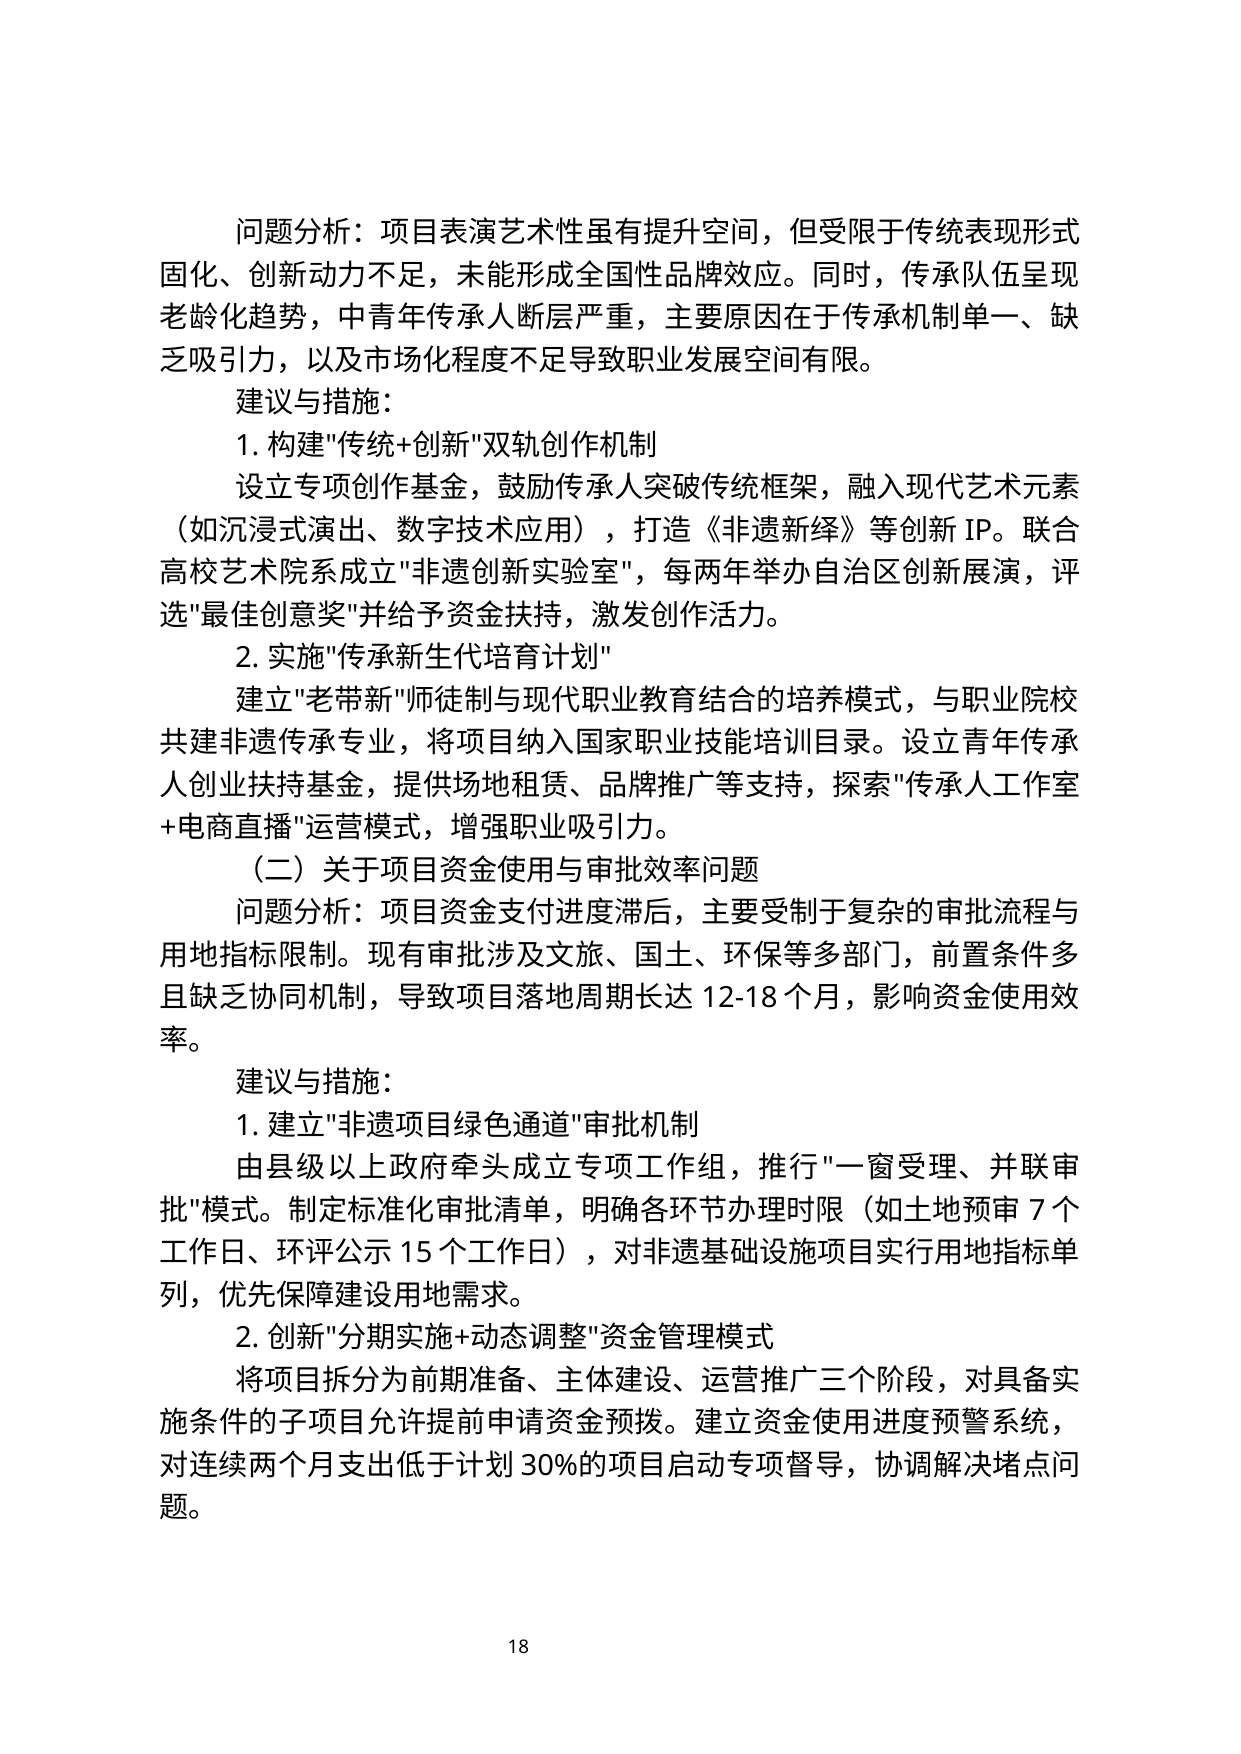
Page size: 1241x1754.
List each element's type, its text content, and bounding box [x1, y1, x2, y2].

text 建议与措施： [159, 379, 1081, 421]
text 将项目拆分为前期准备、主体建设、运营推广三个阶段，对具备实施条件的子项目允许提前申请资金预拨。建立资金使用进度预警系统，对连续两个月支出低于计划30%的项目启动专项督导，协调解决堵点问题。 [159, 1356, 1081, 1526]
text 1. 构建"传统+创新"双轨创作机制 [159, 421, 1081, 464]
text 1. 建立"非遗项目绿色通道"审批机制 [159, 1101, 1081, 1144]
text 2. 实施"传承新生代培育计划" [159, 634, 1081, 676]
text 建立"老带新"师徒制与现代职业教育结合的培养模式，与职业院校共建非遗传承专业，将项目纳入国家职业技能培训目录。设立青年传承人创业扶持基金，提供场地租赁、品牌推广等支持，探索"传承人工作室+电商直播"运营模式，增强职业吸引力。 [159, 676, 1081, 846]
text （二）关于项目资金使用与审批效率问题 [159, 846, 1081, 889]
text 设立专项创作基金，鼓励传承人突破传统框架，融入现代艺术元素（如沉浸式演出、数字技术应用），打造《非遗新绎》等创新IP。联合高校艺术院系成立"非遗创新实验室"，每两年举办自治区创新展演，评选"最佳创意奖"并给予资金扶持，激发创作活力。 [159, 464, 1081, 634]
text 由县级以上政府牵头成立专项工作组，推行"一窗受理、并联审批"模式。制定标准化审批清单，明确各环节办理时限（如土地预审7个工作日、环评公示15个工作日），对非遗基础设施项目实行用地指标单列，优先保障建设用地需求。 [159, 1144, 1081, 1314]
text 建议与措施： [159, 1059, 1081, 1101]
text 问题分析：项目资金支付进度滞后，主要受制于复杂的审批流程与用地指标限制。现有审批涉及文旅、国土、环保等多部门，前置条件多且缺乏协同机制，导致项目落地周期长达12-18个月，影响资金使用效率。 [159, 889, 1081, 1059]
text 问题分析：项目表演艺术性虽有提升空间，但受限于传统表现形式固化、创新动力不足，未能形成全国性品牌效应。同时，传承队伍呈现老龄化趋势，中青年传承人断层严重，主要原因在于传承机制单一、缺乏吸引力，以及市场化程度不足导致职业发展空间有限。 [159, 209, 1081, 379]
text 2. 创新"分期实施+动态调整"资金管理模式 [159, 1314, 1081, 1356]
